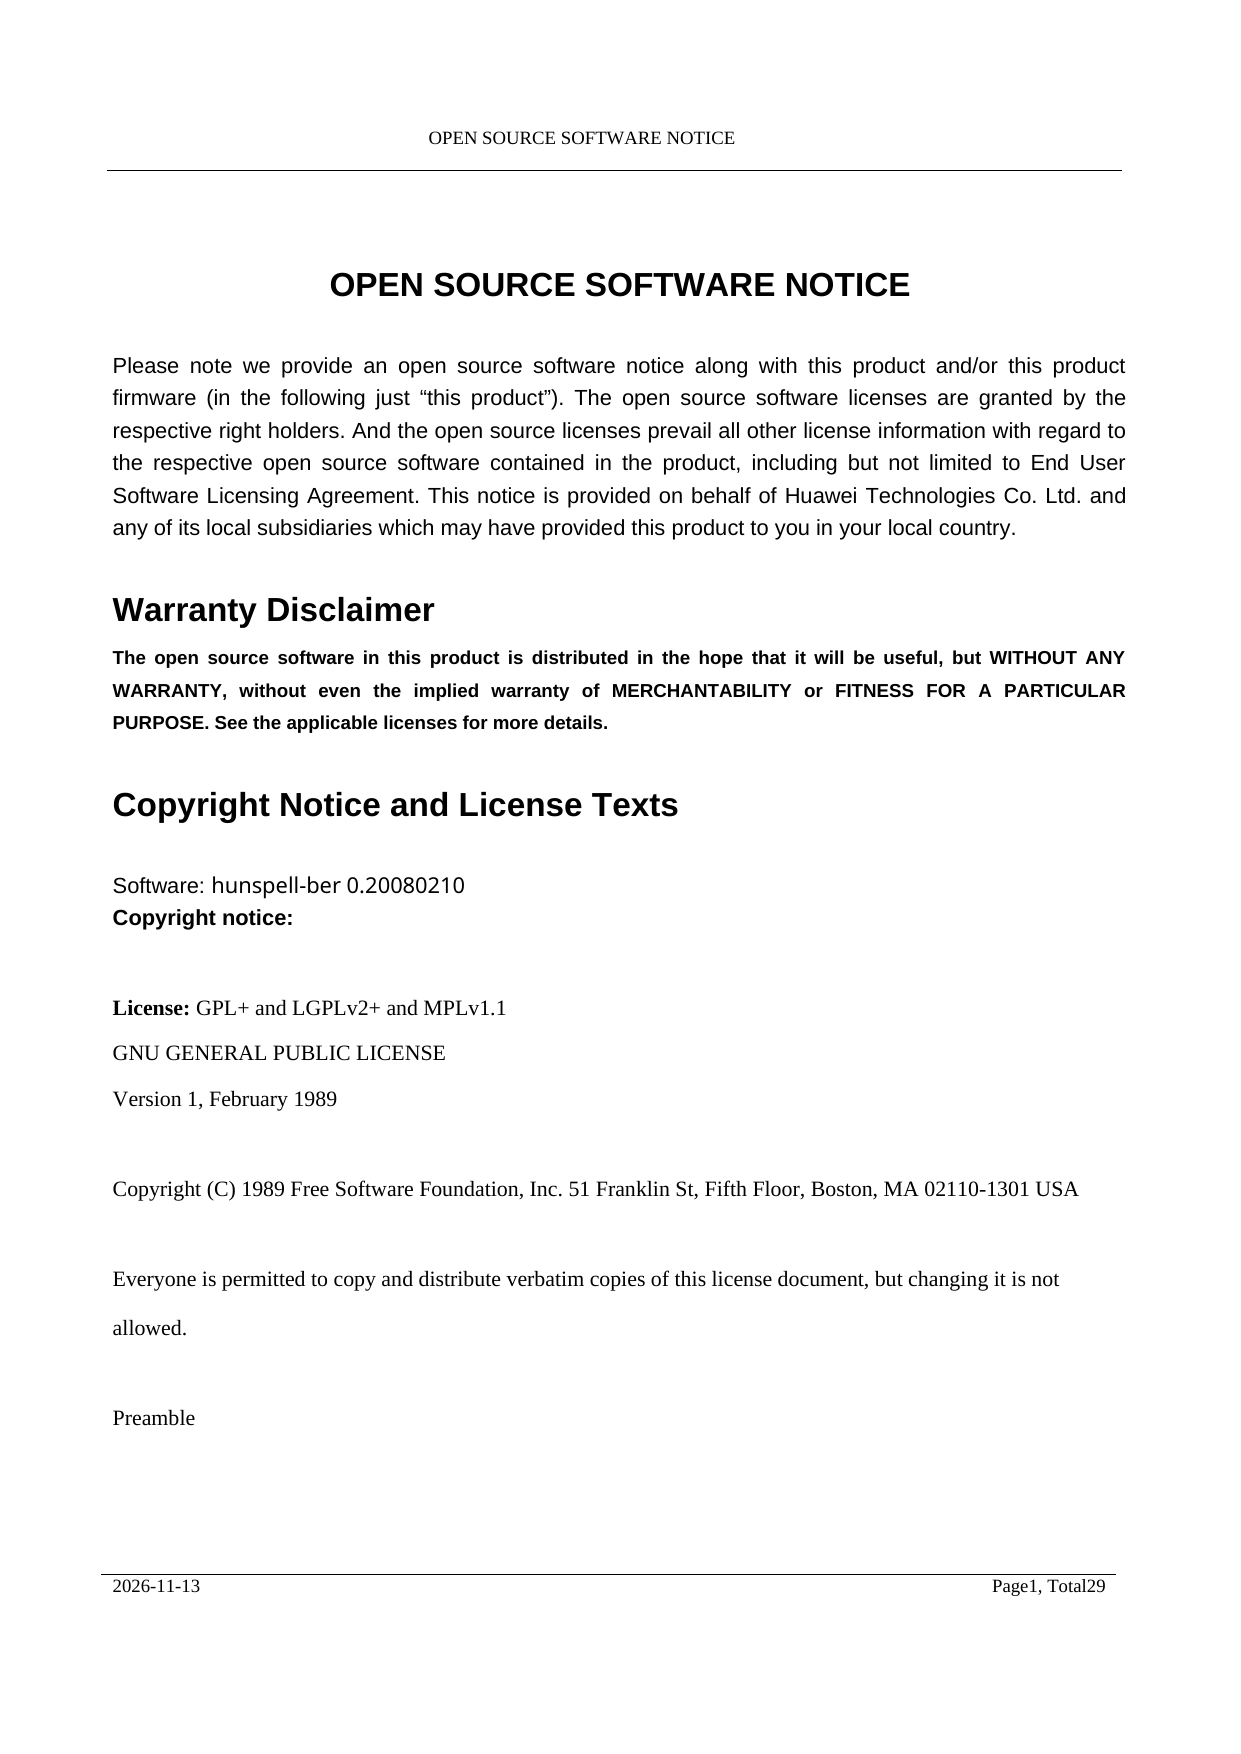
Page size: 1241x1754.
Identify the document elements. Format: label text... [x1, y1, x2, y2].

text Warranty Disclaimer [112, 576, 1128, 641]
text The open source software in this product is distributed in the hope that it will be useful, but WITHOUT ANY WARRANTY, without even the implied warranty of MERCHANTABILITY or FITNESS FOR A PARTICULAR PURPOSE. See the applicable licenses for more details. [112, 641, 1128, 739]
text Copyright (C) 1989 Free Software Foundation, Inc. 51 Franklin St, Fifth Floor, Boston, MA 02110-1301 USA [112, 1172, 1128, 1204]
text Everyone is permitted to copy and distribute verbatim copies of this license document, but changing it is not allowed. [112, 1262, 1128, 1343]
text Software: hunspell-ber 0.20080210 [112, 869, 1128, 901]
text Copyright Notice and License Texts [112, 771, 1128, 836]
text Preamble [112, 1401, 1128, 1434]
text GNU GENERAL PUBLIC LICENSE [112, 1037, 1128, 1069]
text OPEN SOURCE SOFTWARE NOTICE [112, 251, 1128, 316]
text License: GPL+ and LGPLv2+ and MPLv1.1 [112, 992, 1128, 1024]
text Please note we provide an open source software notice along with this product and/or this product firmware (in the following just “this product”). The open source software licenses are granted by the respective right holders. And the open source licenses prevail all other license information with regard to the respective open source software contained in the product, including but not limited to End User Software Licensing Agreement. This notice is provided on behalf of Huawei Technologies Co. Ltd. and any of its local subsidiaries which may have provided this product to you in your local country. [112, 349, 1128, 544]
text Version 1, February 1989 [112, 1082, 1128, 1114]
text Copyright notice: [112, 901, 1128, 934]
